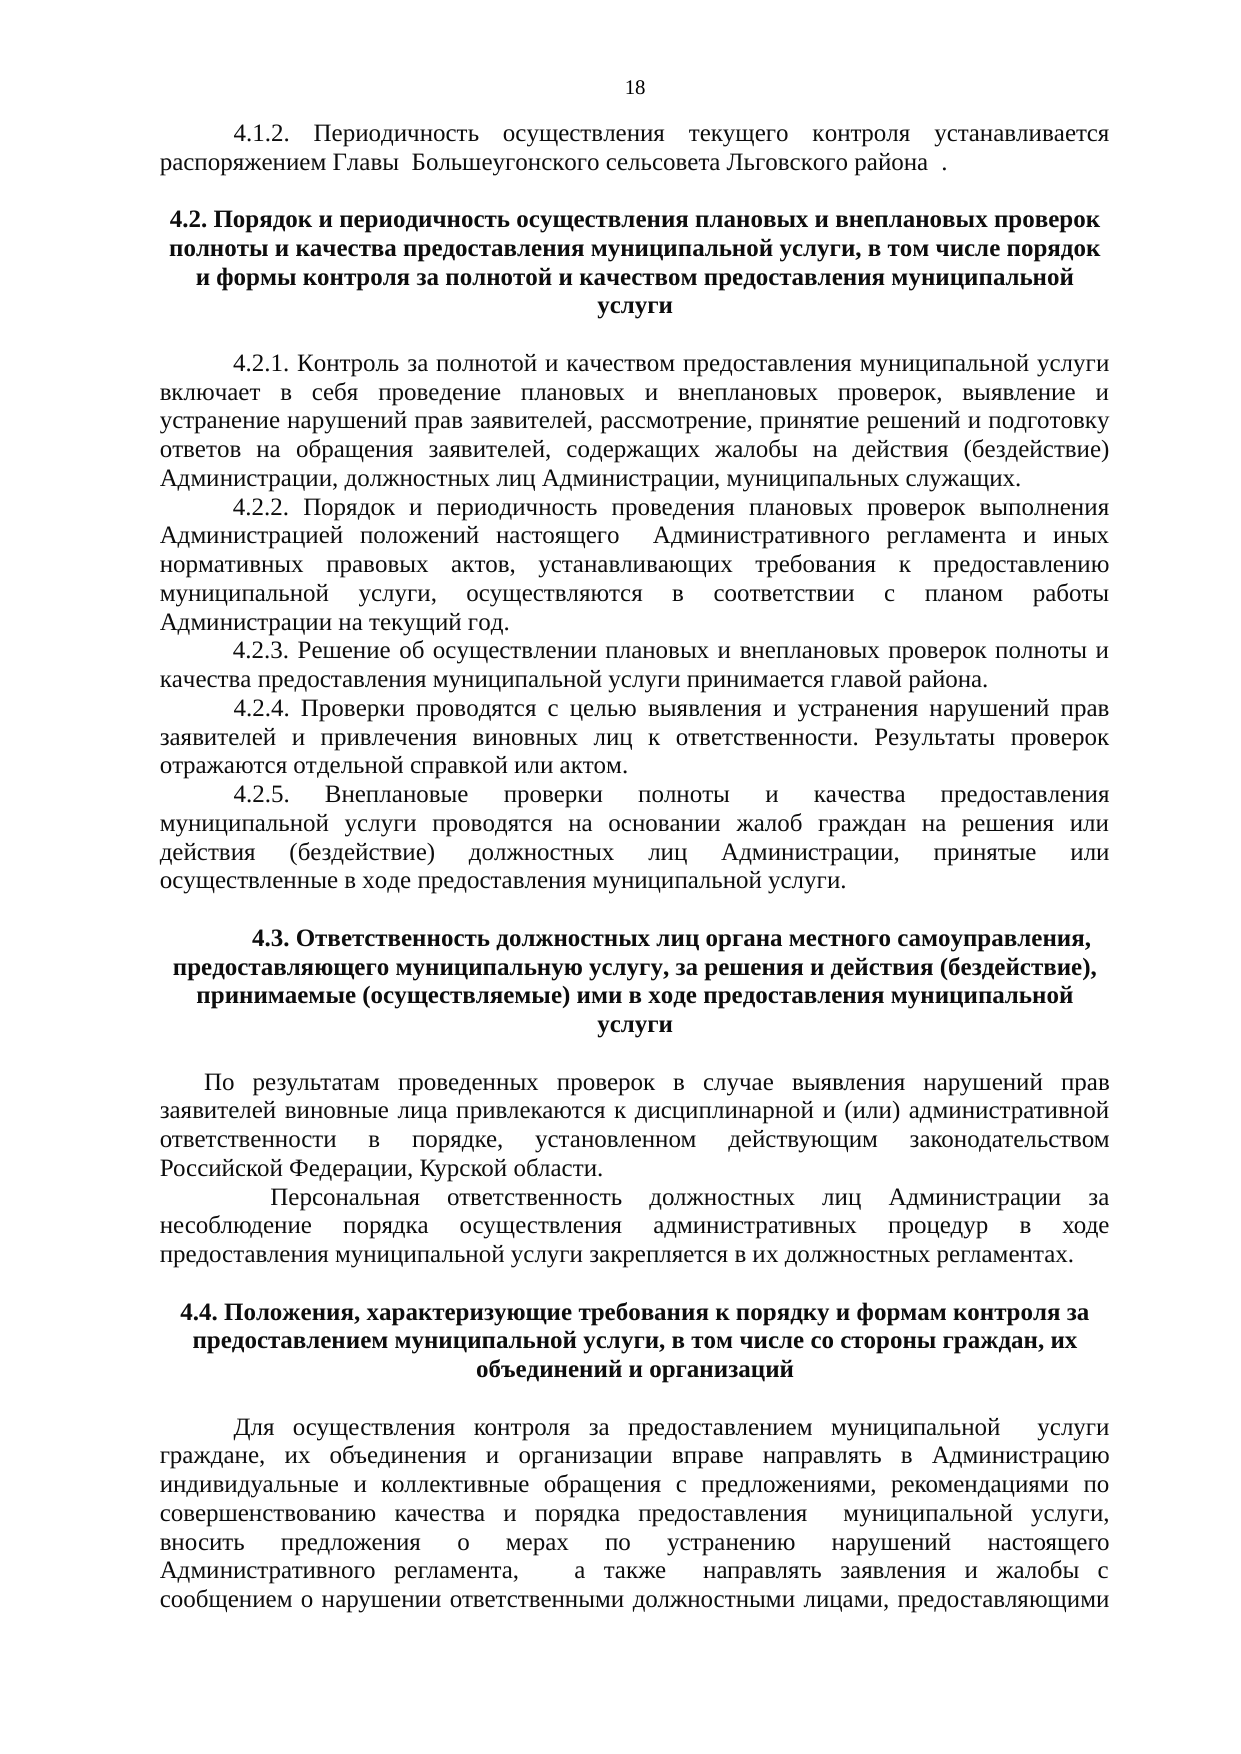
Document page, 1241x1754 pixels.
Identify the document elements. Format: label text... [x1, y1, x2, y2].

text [159, 1412, 1110, 1613]
text 4.2. Порядок и периодичность осуществления плановых и внеплановых проверок полноты и качества предоставления муниципальной услуги, в том числе порядок и формы контроля за полнотой и качеством предоставления муниципальной услуги [159, 204, 1110, 319]
text 4.2.2. Порядок и периодичность проведения плановых проверок выполнения Администрацией положений настоящего Административного регламента и иных нормативных правовых актов, устанавливающих требования к предоставлению муниципальной услуги, осуществляются в соответствии с планом работы Администрации на текущий год. [159, 492, 1110, 636]
text 4.4. Положения, характеризующие требования к порядку и формам контроля за предоставлением муниципальной услуги, в том числе со стороны граждан, их объединений и организаций [159, 1297, 1110, 1383]
text 4.2.5. Внеплановые проверки полноты и качества предоставления муниципальной услуги проводятся на основании жалоб граждан на решения или действия (бездействие) должностных лиц Администрации, принятые или осуществленные в ходе предоставления муниципальной услуги. [159, 779, 1110, 894]
text По результатам проведенных проверок в случае выявления нарушений прав заявителей виновные лица привлекаются к дисциплинарной и (или) административной ответственности в порядке, установленном действующим законодательством Российской Федерации, Курской области. [159, 1067, 1110, 1182]
text 4.1.2. Периодичность осуществления текущего контроля устанавливается распоряжением Главы Большеугонского сельсовета Льговского района . [159, 118, 1110, 176]
text 4.2.1. Контроль за полнотой и качеством предоставления муниципальной услуги включает в себя проведение плановых и внеплановых проверок, выявление и устранение нарушений прав заявителей, рассмотрение, принятие решений и подготовку ответов на обращения заявителей, содержащих жалобы на действия (бездействие) Администрации, должностных лиц Администрации, муниципальных служащих. [159, 348, 1110, 492]
text Персональная ответственность должностных лиц Администрации за несоблюдение порядка осуществления административных процедур в ходе предоставления муниципальной услуги закрепляется в их должностных регламентах. [159, 1182, 1110, 1268]
text 4.2.4. Проверки проводятся с целью выявления и устранения нарушений прав заявителей и привлечения виновных лиц к ответственности. Результаты проверок отражаются отдельной справкой или актом. [159, 693, 1110, 779]
text 4.3. Ответственность должностных лиц органа местного самоуправления, предоставляющего муниципальную услугу, за решения и действия (бездействие), принимаемые (осуществляемые) ими в ходе предоставления муниципальной услуги [159, 923, 1110, 1038]
text 4.2.3. Решение об осуществлении плановых и внеплановых проверок полноты и качества предоставления муниципальной услуги принимается главой района. [159, 636, 1110, 693]
